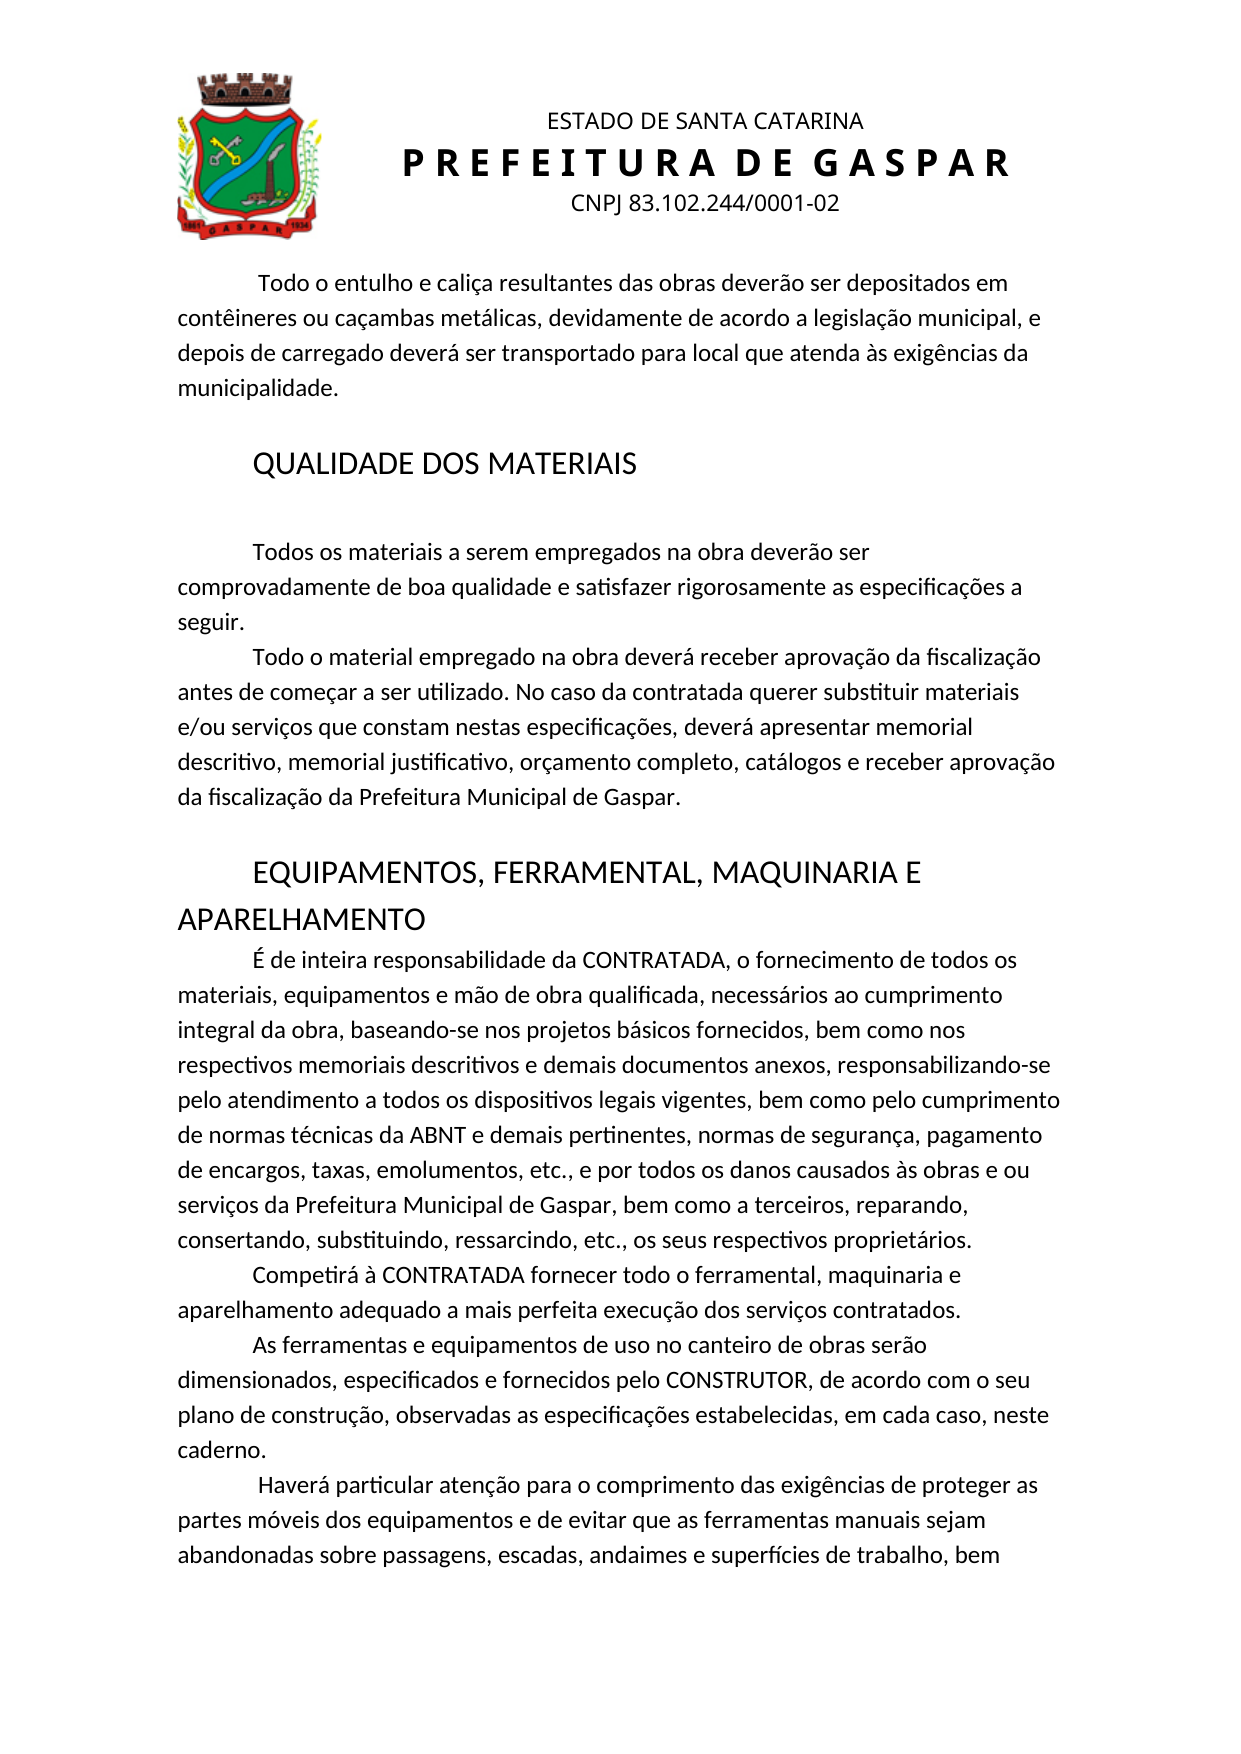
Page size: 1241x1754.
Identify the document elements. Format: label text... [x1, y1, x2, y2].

list EQUIPAMENTOS, FERRAMENTAL, MAQUINARIA E APARELHAMENTO [177, 851, 1063, 938]
list QUALIDADE DOS MATERIAIS [177, 442, 1063, 483]
picture [177, 73, 322, 240]
list Todo o entulho e caliça resultantes das obras deverão ser depositados em contêineres ou caçambas metálicas, devidamente de acordo a legislação municipal, e depois de carregado deverá ser transportado para local que atenda às exigências da municipalidade. [177, 267, 1063, 403]
list Todos os materiais a serem empregados na obra deverão ser comprovadamente de boa qualidade e satisfazer rigorosamente as especificações a seguir. [177, 536, 1063, 636]
list Todo o material empregado na obra deverá receber aprovação da fiscalização antes de começar a ser utilizado. No caso da contratada querer substituir materiais e/ou serviços que constam nestas especificações, deverá apresentar memorial descritivo, memorial justificativo, orçamento completo, catálogos e receber aprovação da fiscalização da Prefeitura Municipal de Gaspar. [177, 641, 1063, 811]
list As ferramentas e equipamentos de uso no canteiro de obras serão dimensionados, especificados e fornecidos pelo CONSTRUTOR, de acordo com o seu plano de construção, observadas as especificações estabelecidas, em cada caso, neste caderno. [177, 1329, 1063, 1465]
list É de inteira responsabilidade da CONTRATADA, o fornecimento de todos os materiais, equipamentos e mão de obra qualificada, necessários ao cumprimento integral da obra, baseando-se nos projetos básicos fornecidos, bem como nos respectivos memoriais descritivos e demais documentos anexos, responsabilizando-se pelo atendimento a todos os dispositivos legais vigentes, bem como pelo cumprimento de normas técnicas da ABNT e demais pertinentes, normas de segurança, pagamento de encargos, taxas, emolumentos, etc., e por todos os danos causados às obras e ou serviços da Prefeitura Municipal de Gaspar, bem como a terceiros, reparando, consertando, substituindo, ressarcindo, etc., os seus respectivos proprietários. [177, 944, 1063, 1255]
list Competirá à CONTRATADA fornecer todo o ferramental, maquinaria e aparelhamento adequado a mais perfeita execução dos serviços contratados. [177, 1259, 1063, 1325]
